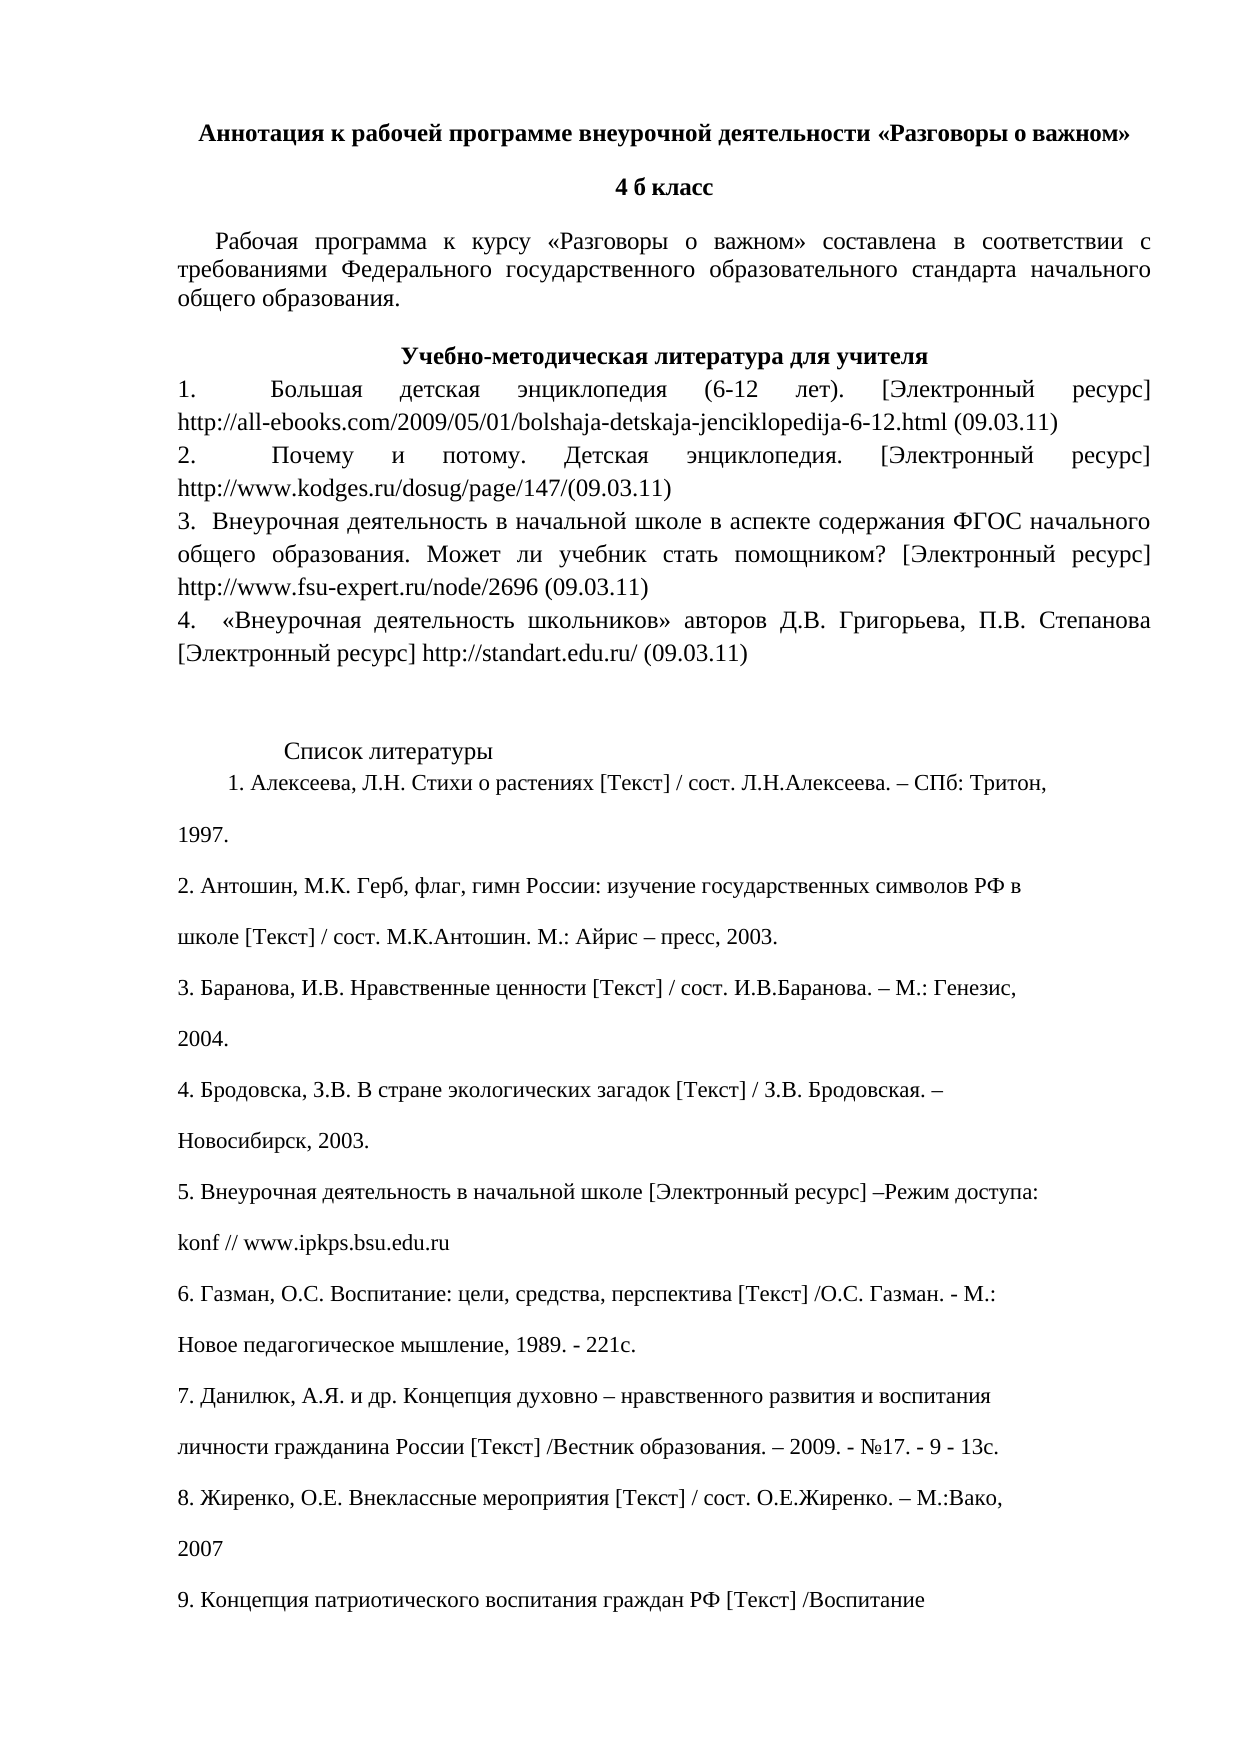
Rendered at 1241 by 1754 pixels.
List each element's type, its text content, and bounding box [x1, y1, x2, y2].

text Рабочая программа к курсу «Разговоры о важном» составлена в соответствии с требованиями Федерального государственного образовательного стандарта начального общего образования. [177, 226, 1152, 312]
text 1997. [177, 821, 1152, 847]
text 4. Бродовска, З.В. В стране экологических загадок [Текст] / З.В. Бродовская. – [177, 1076, 1152, 1102]
text школе [Текст] / сост. М.К.Антошин. М.: Айрис – пресс, 2003. [177, 923, 1152, 949]
text 2004. [177, 1025, 1152, 1051]
text 9. Концепция патриотического воспитания граждан РФ [Текст] /Воспитание [177, 1586, 1152, 1613]
text 3. Внеурочная деятельность в начальной школе в аспекте содержания ФГОС начального общего образования. Может ли учебник стать помощником? [Электронный ресурс] http://www.fsu-expert.ru/node/2696 (09.03.11) [177, 506, 1152, 601]
text личности гражданина России [Текст] /Вестник образования. – 2009. - №17. - 9 - 13с. [177, 1433, 1152, 1459]
text 2007 [177, 1535, 1152, 1562]
text 4. «Внеурочная деятельность школьников» авторов Д.В. Григорьева, П.В. Степанова [Электронный ресурс] http://standart.edu.ru/ (09.03.11) [177, 605, 1152, 667]
text 1. Большая детская энциклопедия (6-12 лет). [Электронный ресурс] http://all-ebooks.com/2009/05/01/bolshaja-detskaja-jenciklopedija-6-12.html (09.03.11) [177, 374, 1152, 436]
text Новое педагогическое мышление, 1989. - 221с. [177, 1331, 1152, 1357]
text 7. Данилюк, А.Я. и др. Концепция духовно – нравственного развития и воспитания [177, 1382, 1152, 1408]
text 3. Баранова, И.В. Нравственные ценности [Текст] / сост. И.В.Баранова. – М.: Генезис, [177, 974, 1152, 1000]
text 6. Газман, О.С. Воспитание: цели, средства, перспектива [Текст] /О.С. Газман. - М.: [177, 1280, 1152, 1306]
text 4 б класс [177, 172, 1152, 201]
text 2. Почему и потому. Детская энциклопедия. [Электронный ресурс] http://www.kodges.ru/dosug/page/147/(09.03.11) [177, 440, 1152, 502]
text Аннотация к рабочей программе внеурочной деятельности «Разговоры о важном» [177, 118, 1152, 147]
text 8. Жиренко, О.Е. Внеклассные мероприятия [Текст] / сост. О.Е.Жиренко. – М.:Вако, [177, 1484, 1152, 1511]
text 1. Алексеева, Л.Н. Стихи о растениях [Текст] / сост. Л.Н.Алексеева. – СПб: Тритон, [177, 769, 1152, 796]
text konf // www.ipkps.bsu.edu.ru [177, 1229, 1152, 1255]
text Новосибирск, 2003. [177, 1127, 1152, 1153]
text 2. Антошин, М.К. Герб, флаг, гимн России: изучение государственных символов РФ в [177, 872, 1152, 898]
text Список литературы [177, 736, 1152, 765]
text Учебно-методическая литература для учителя [177, 341, 1152, 369]
text 5. Внеурочная деятельность в начальной школе [Электронный ресурс] –Режим доступа: [177, 1178, 1152, 1204]
